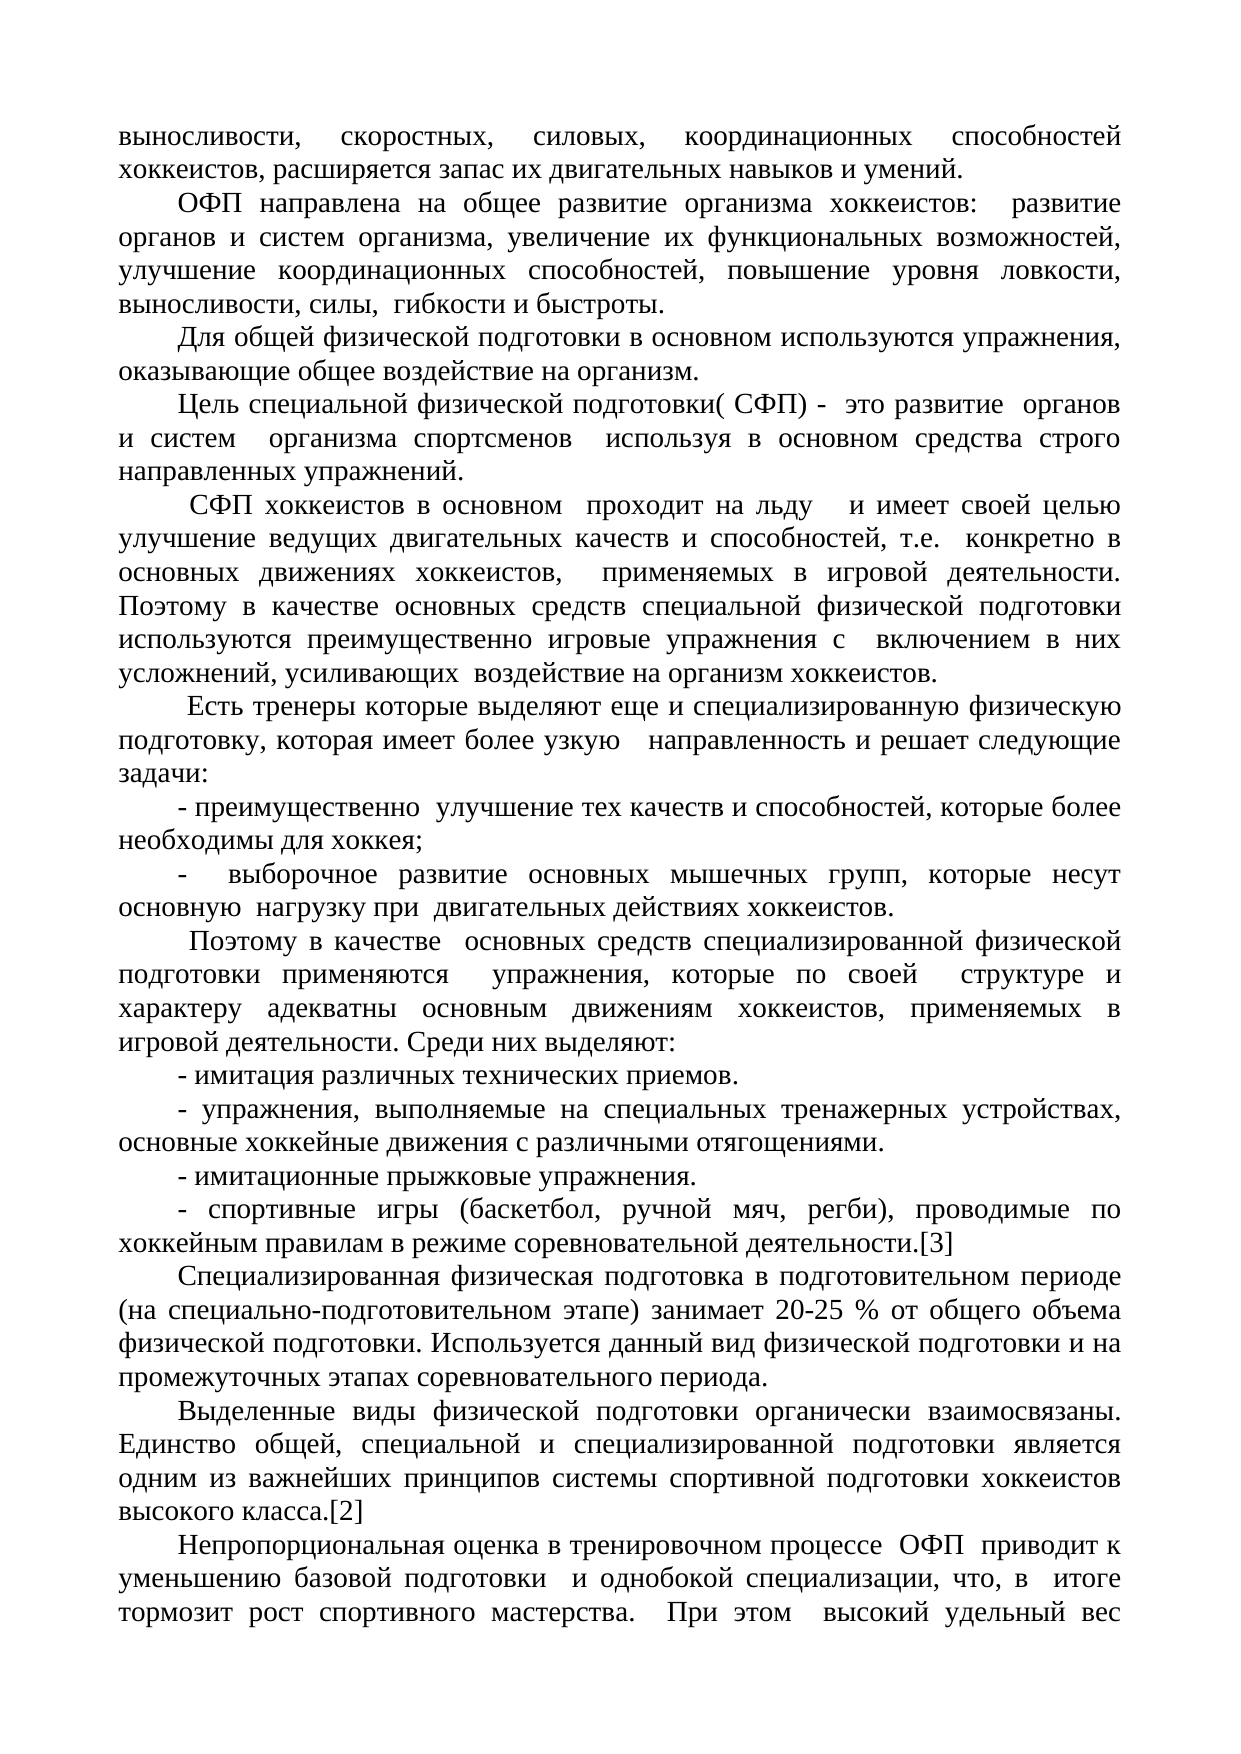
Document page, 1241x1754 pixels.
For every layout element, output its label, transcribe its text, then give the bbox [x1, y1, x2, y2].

text - спортивные игры (баскетбол, ручной мяч, регби), проводимые по хоккейным правилам в режиме соревновательной деятельности.[3] [118, 1191, 1122, 1258]
text - выборочное развитие основных мышечных групп, которые несут основную нагрузку при двигательных действиях хоккеистов. [118, 856, 1122, 923]
text Выделенные виды физической подготовки органически взаимосвязаны. Единство общей, специальной и специализированной подготовки является одним из важнейших принципов системы спортивной подготовки хоккеистов высокого класса.[2] [118, 1393, 1122, 1527]
text - упражнения, выполняемые на специальных тренажерных устройствах, основные хоккейные движения с различными отягощениями. [118, 1091, 1122, 1158]
text ОФП направлена на общее развитие организма хоккеистов: развитие органов и систем организма, увеличение их функциональных возможностей, улучшение координационных способностей, повышение уровня ловкости, выносливости, силы, гибкости и быстроты. [118, 185, 1122, 319]
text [118, 1527, 1122, 1627]
text Специализированная физическая подготовка в подготовительном периоде (на специально-подготовительном этапе) занимает 20-25 % от общего объема физической подготовки. Используется данный вид физической подготовки и на промежуточных этапах соревновательного периода. [118, 1258, 1122, 1393]
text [118, 118, 1122, 185]
text - имитационные прыжковые упражнения. [118, 1158, 1122, 1191]
text Поэтому в качестве основных средств специализированной физической подготовки применяются упражнения, которые по своей структуре и характеру адекватны основным движениям хоккеистов, применяемых в игровой деятельности. Среди них выделяют: [118, 923, 1122, 1057]
text - преимущественно улучшение тех качеств и способностей, которые более необходимы для хоккея; [118, 789, 1122, 856]
text Цель специальной физической подготовки( СФП) - это развитие органов и систем организма спортсменов используя в основном средства строго направленных упражнений. [118, 386, 1122, 487]
text Есть тренеры которые выделяют еще и специализированную физическую подготовку, которая имеет более узкую направленность и решает следующие задачи: [118, 688, 1122, 789]
text - имитация различных технических приемов. [118, 1057, 1122, 1091]
text СФП хоккеистов в основном проходит на льду и имеет своей целью улучшение ведущих двигательных качеств и способностей, т.е. конкретно в основных движениях хоккеистов, применяемых в игровой деятельности. Поэтому в качестве основных средств специальной физической подготовки используются преимущественно игровые упражнения с включением в них усложнений, усиливающих воздействие на организм хоккеистов. [118, 487, 1122, 688]
text Для общей физической подготовки в основном используются упражнения, оказывающие общее воздействие на организм. [118, 319, 1122, 386]
